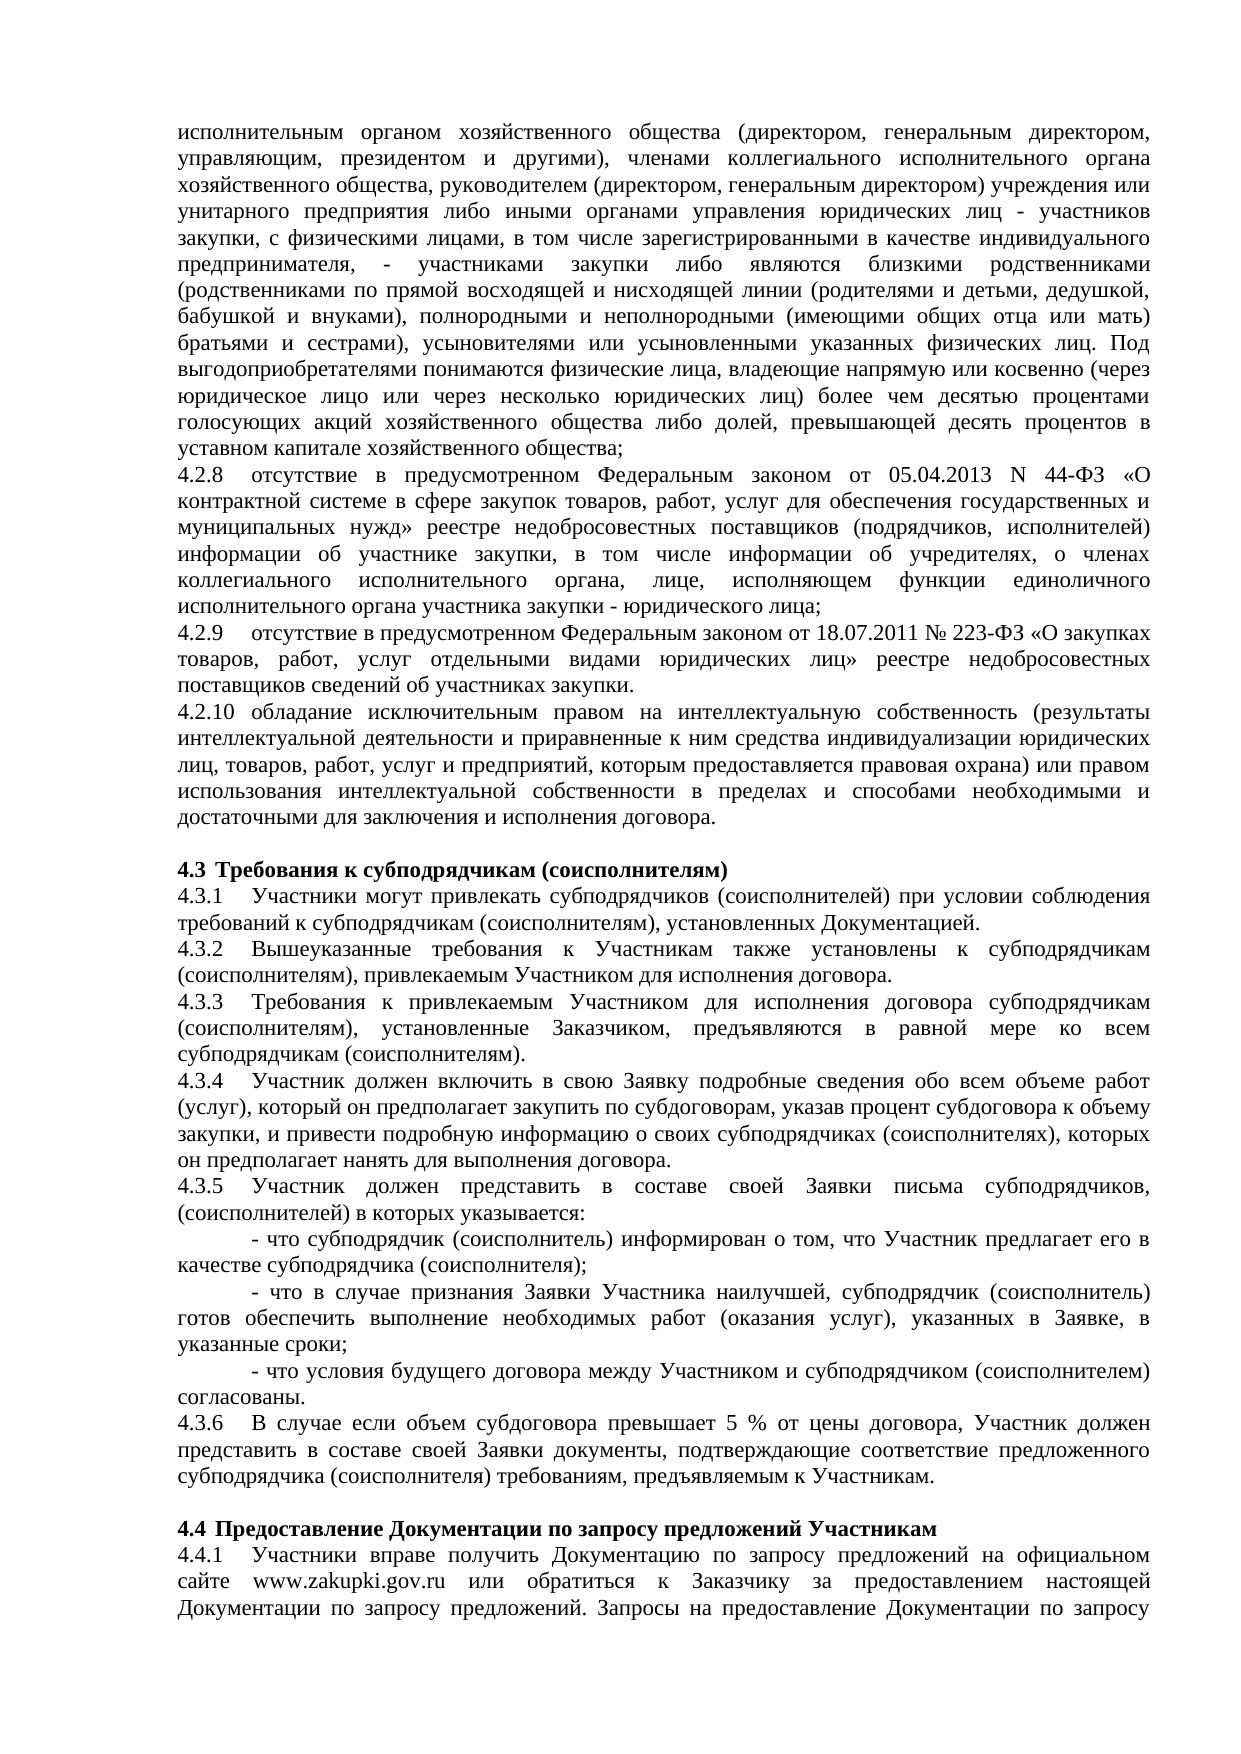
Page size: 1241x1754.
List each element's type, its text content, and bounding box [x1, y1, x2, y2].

list обладание исключительным правом на интеллектуальную собственность (результаты интеллектуальной деятельности и приравненные к ним средства индивидуализации юридических лиц, товаров, работ, услуг и предприятий, которым предоставляется правовая охрана) или правом использования интеллектуальной собственности в пределах и способами необходимыми и достаточными для заключения и исполнения договора. [177, 698, 1152, 830]
list В случае если объем субдоговора превышает 5 % от цены договора, Участник должен представить в составе своей Заявки документы, подтверждающие соответствие предложенного субподрядчика (соисполнителя) требованиям, предъявляемым к Участникам. [177, 1409, 1152, 1488]
list Участник должен представить в составе своей Заявки письма субподрядчиков, (соисполнителей) в которых указывается: [177, 1172, 1152, 1225]
text - что в случае признания Заявки Участника наилучшей, субподрядчик (соисполнитель) готов обеспечить выполнение необходимых работ (оказания услуг), указанных в Заявке, в указанные сроки; [177, 1278, 1152, 1357]
text - что субподрядчик (соисполнитель) информирован о том, что Участник предлагает его в качестве субподрядчика (соисполнителя); [177, 1225, 1152, 1278]
list отсутствие в предусмотренном Федеральным законом от 05.04.2013 N 44-ФЗ «О контрактной системе в сфере закупок товаров, работ, услуг для обеспечения государственных и муниципальных нужд» реестре недобросовестных поставщиков (подрядчиков, исполнителей) информации об участнике закупки, в том числе информации об учредителях, о членах коллегиального исполнительного органа, лице, исполняющем функции единоличного исполнительного органа участника закупки - юридического лица; [177, 461, 1152, 619]
list Участник должен включить в свою Заявку подробные сведения обо всем объеме работ (услуг), который он предполагает закупить по субдоговорам, указав процент субдоговора к объему закупки, и привести подробную информацию о своих субподрядчиках (соисполнителях), которых он предполагает нанять для выполнения договора. [177, 1067, 1152, 1172]
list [177, 118, 1152, 461]
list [177, 1541, 1152, 1620]
list Участники могут привлекать субподрядчиков (соисполнителей) при условии соблюдения требований к субподрядчикам (соисполнителям), установленных Документацией. [177, 882, 1152, 935]
list отсутствие в предусмотренном Федеральным законом от 18.07.2011 № 223-ФЗ «О закупках товаров, работ, услуг отдельными видами юридических лиц» реестре недобросовестных поставщиков сведений об участниках закупки. [177, 619, 1152, 698]
list Требования к привлекаемым Участником для исполнения договора субподрядчикам (соисполнителям), установленные Заказчиком, предъявляются в равной мере ко всем субподрядчикам (соисполнителям). [177, 988, 1152, 1067]
text - что условия будущего договора между Участником и субподрядчиком (соисполнителем) согласованы. [177, 1357, 1152, 1409]
list Вышеуказанные требования к Участникам также установлены к субподрядчикам (соисполнителям), привлекаемым Участником для исполнения договора. [177, 935, 1152, 988]
list Предоставление Документации по запросу предложений Участникам [177, 1515, 1152, 1541]
list Требования к субподрядчикам (соисполнителям) [177, 856, 1152, 882]
